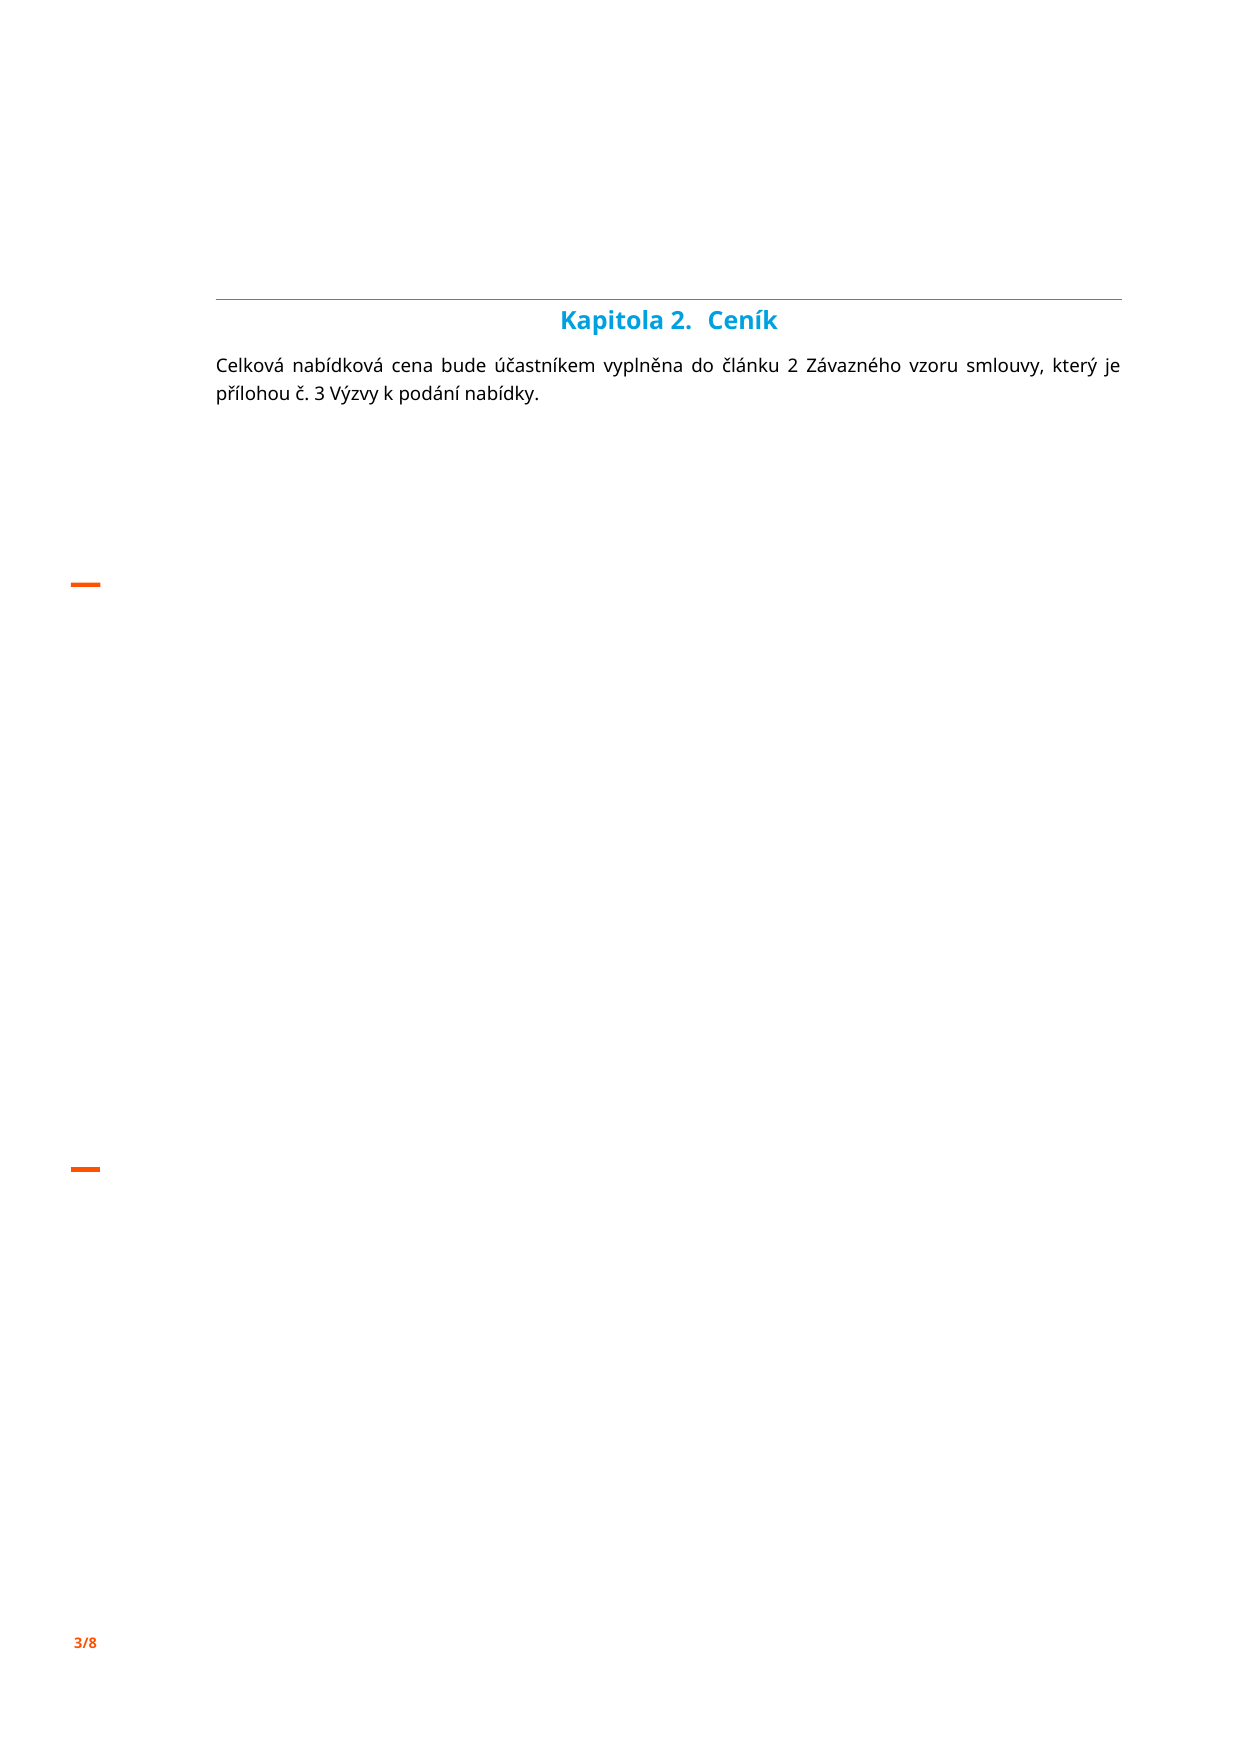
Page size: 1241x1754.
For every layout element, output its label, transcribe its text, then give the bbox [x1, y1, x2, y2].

subtitle Ceník [216, 300, 1122, 336]
text Celková nabídková cena bude účastníkem vyplněna do článku 2 Závazného vzoru smlouvy, který je přílohou č. 3 Výzvy k podání nabídky. [216, 352, 1122, 406]
